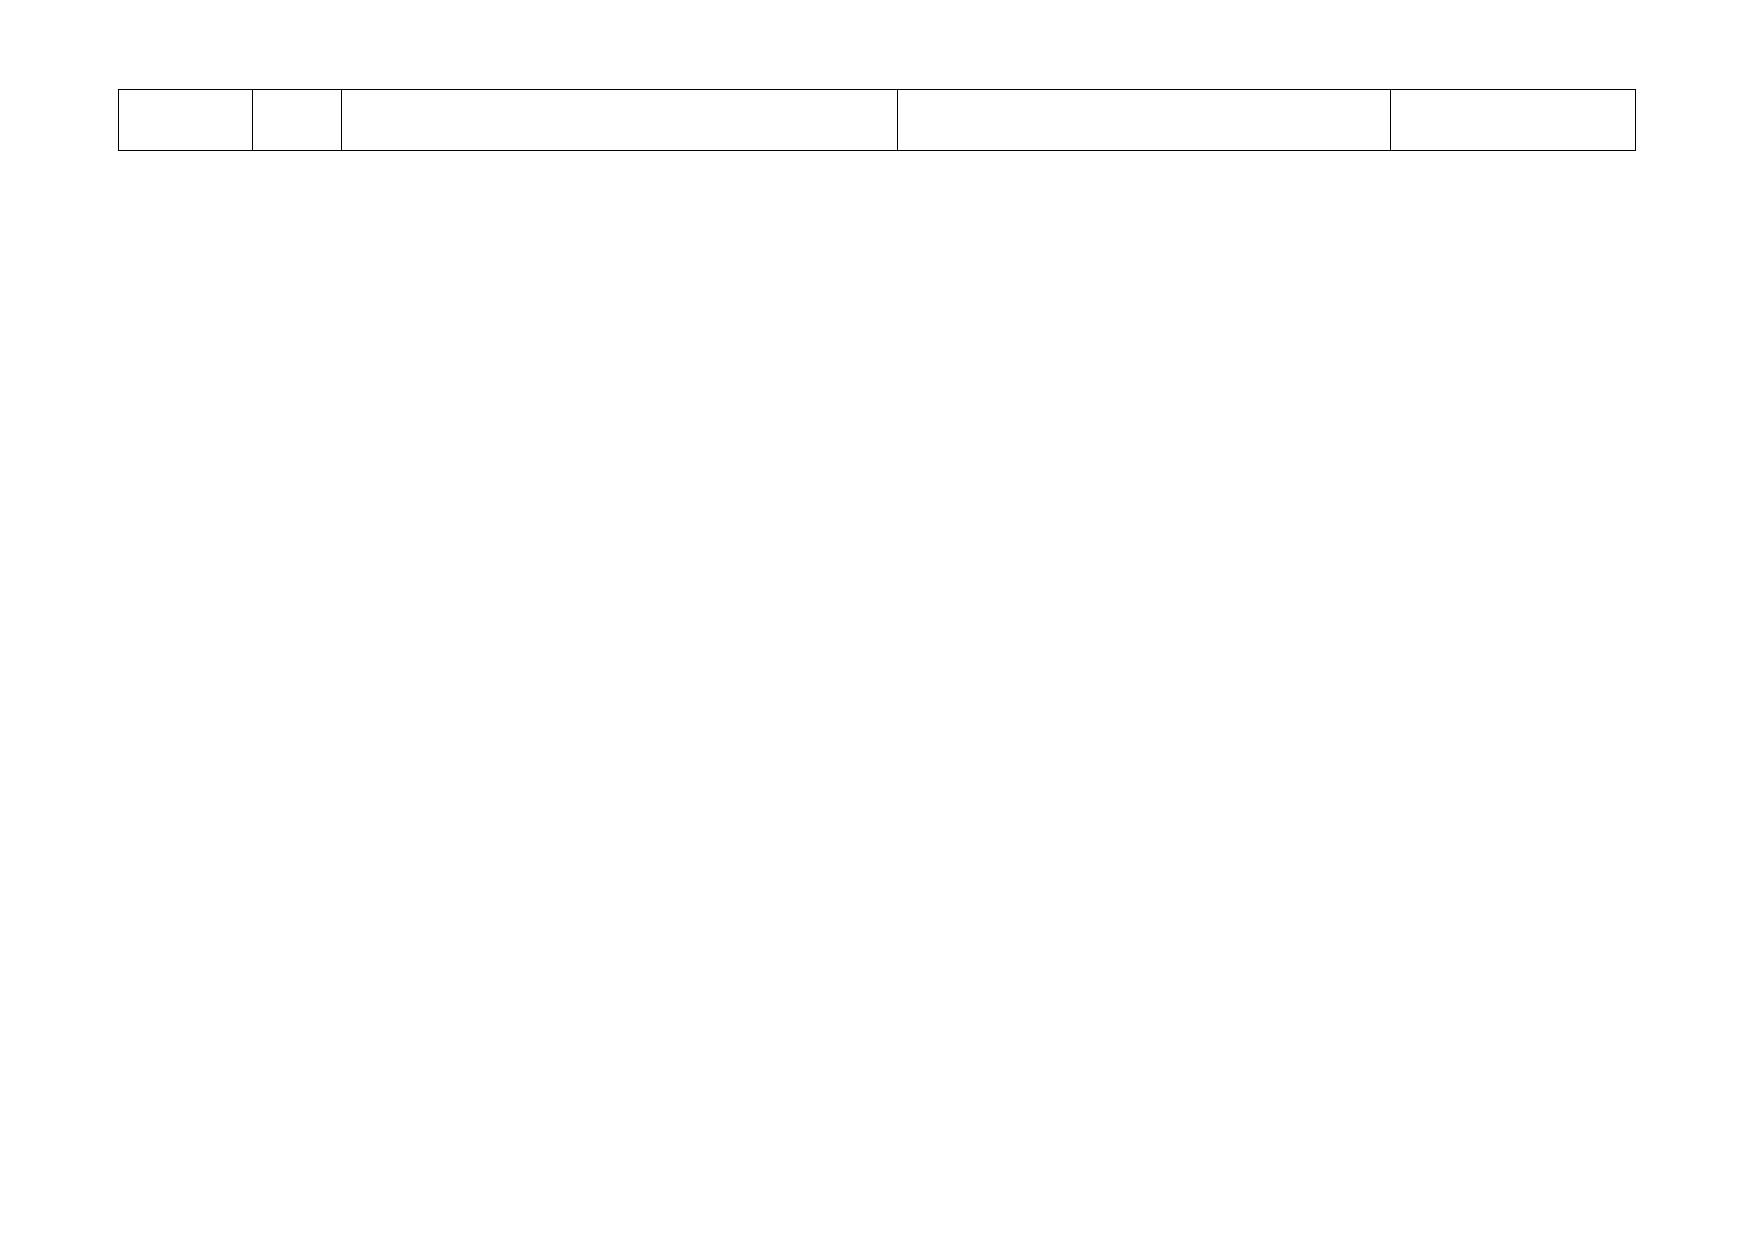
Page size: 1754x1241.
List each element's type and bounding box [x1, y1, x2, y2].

table_cell [342, 90, 897, 150]
table_cell [898, 90, 1390, 150]
table_cell [119, 90, 252, 150]
table_cell [1391, 90, 1635, 150]
table_cell [253, 90, 341, 150]
